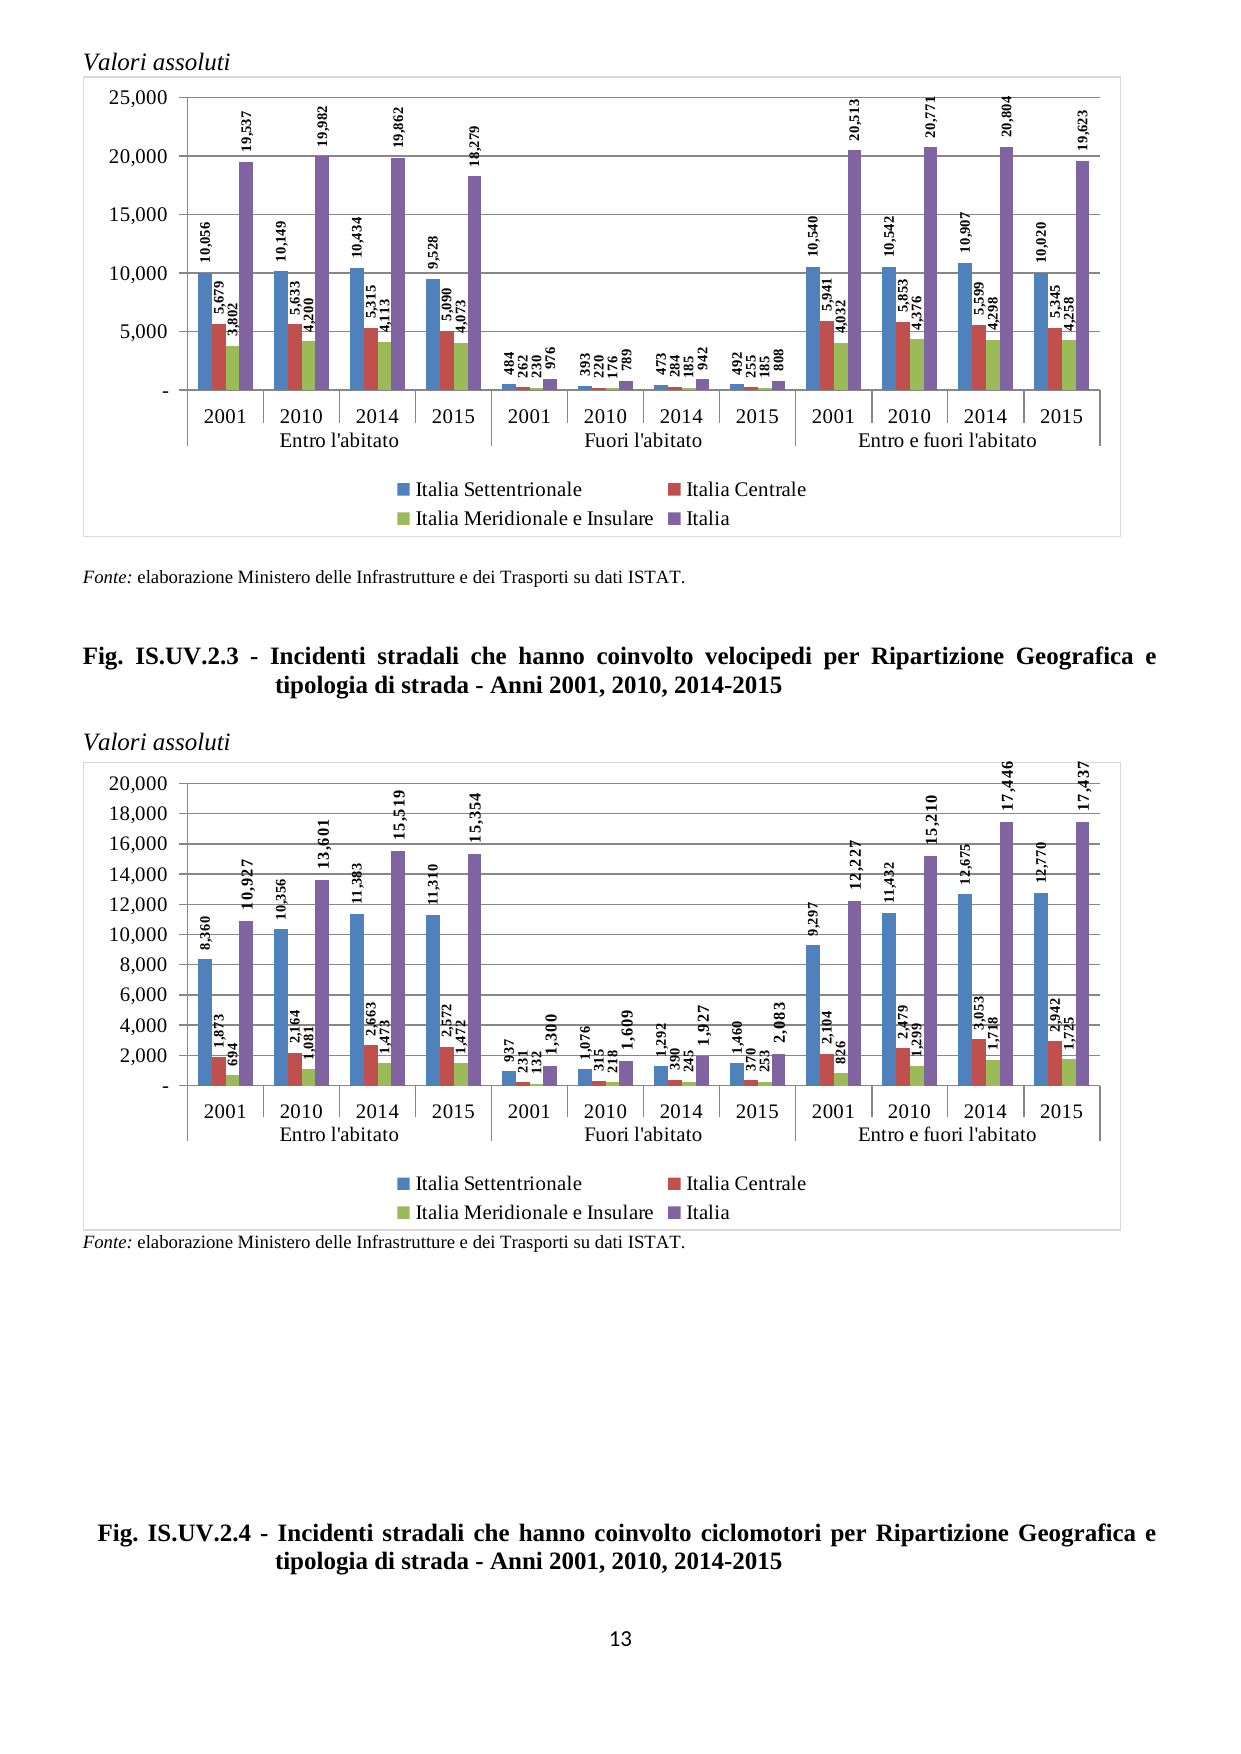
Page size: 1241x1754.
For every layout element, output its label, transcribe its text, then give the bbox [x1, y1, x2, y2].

text Fig. IS.UV.2.4 - Incidenti stradali che hanno coinvolto ciclomotori per Ripartizione Geografica e tipologia di strada - Anni 2001, 2010, 2014-2015 [97, 1518, 1157, 1575]
text Fig. IS.UV.2.3 - Incidenti stradali che hanno coinvolto velocipedi per Ripartizione Geografica e tipologia di strada - Anni 2001, 2010, 2014-2015 [83, 641, 1157, 698]
text Fonte: elaborazione Ministero delle Infrastrutture e dei Trasporti su dati ISTAT. [83, 566, 1157, 588]
text Valori assoluti [83, 47, 1157, 76]
text Fonte: elaborazione Ministero delle Infrastrutture e dei Trasporti su dati ISTAT. [83, 1231, 1157, 1253]
text Valori assoluti [83, 727, 1157, 756]
